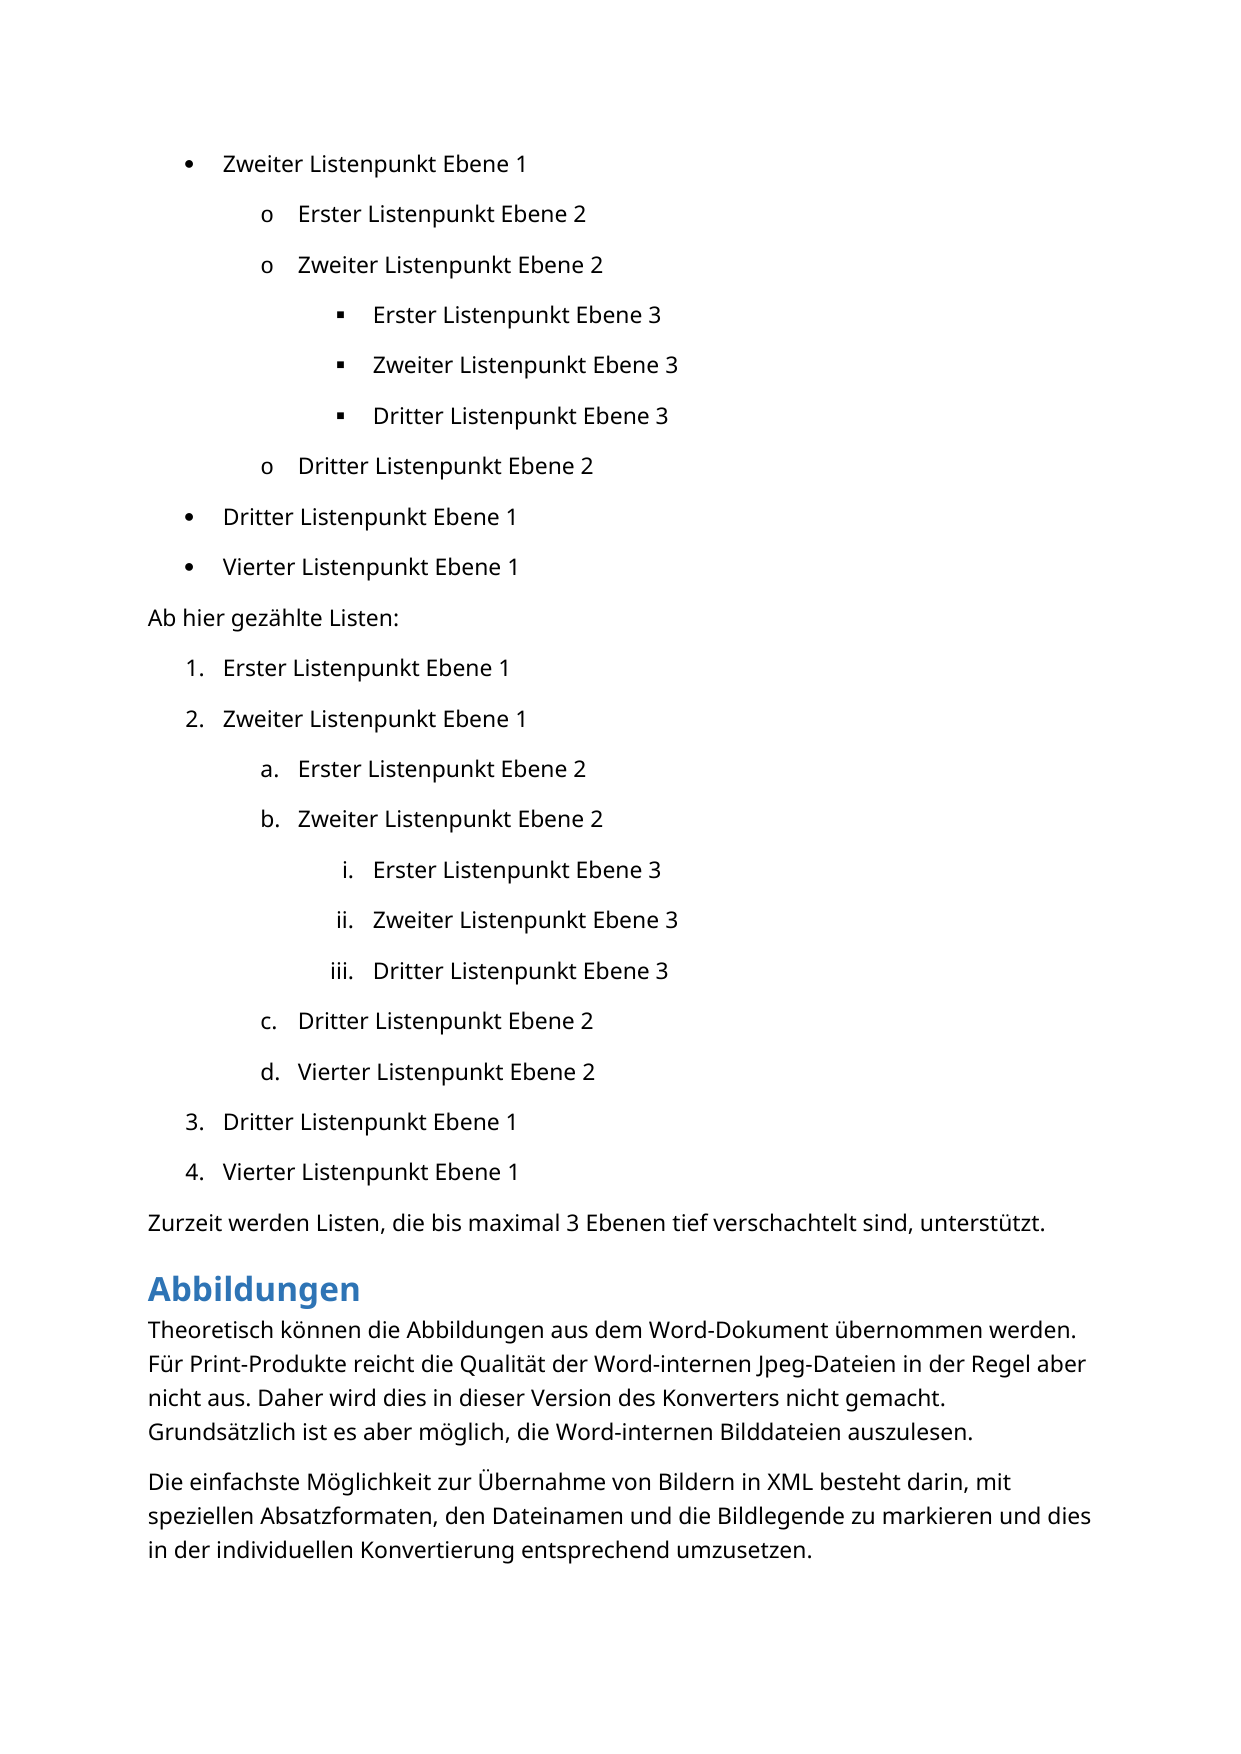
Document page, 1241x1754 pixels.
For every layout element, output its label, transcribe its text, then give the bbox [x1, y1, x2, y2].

text Die einfachste Möglichkeit zur Übernahme von Bildern in XML besteht darin, mit speziellen Absatzformaten, den Dateinamen und die Bildlegende zu markieren und dies in der individuellen Konvertierung entsprechend umzusetzen. [148, 1466, 1093, 1565]
text Zurzeit werden Listen, die bis maximal 3 Ebenen tief verschachtelt sind, unterstützt. [148, 1207, 1093, 1238]
list Zweiter Listenpunkt Ebene 3 [335, 349, 1093, 381]
list Dritter Listenpunkt Ebene 2 [260, 450, 1093, 482]
list Erster Listenpunkt Ebene 2 [260, 753, 1093, 784]
list Zweiter Listenpunkt Ebene 2 [260, 803, 1093, 834]
list Erster Listenpunkt Ebene 3 [335, 299, 1093, 330]
subtitle Abbildungen [148, 1265, 1093, 1311]
list Dritter Listenpunkt Ebene 2 [260, 1005, 1093, 1036]
list Erster Listenpunkt Ebene 2 [260, 198, 1093, 229]
list Vierter Listenpunkt Ebene 1 [185, 1156, 1093, 1187]
list Erster Listenpunkt Ebene 3 [354, 854, 1093, 885]
list Zweiter Listenpunkt Ebene 2 [260, 248, 1093, 280]
text Ab hier gezählte Listen: [148, 602, 1093, 633]
text Theoretisch können die Abbildungen aus dem Word-Dokument übernommen werden. Für Print-Produkte reicht die Qualität der Word-internen Jpeg-Dateien in der Regel aber nicht aus. Daher wird dies in dieser Version des Konverters nicht gemacht. Grundsätzlich ist es aber möglich, die Word-internen Bilddateien auszulesen. [148, 1314, 1093, 1447]
list Dritter Listenpunkt Ebene 1 [185, 501, 1093, 532]
list Vierter Listenpunkt Ebene 2 [260, 1055, 1093, 1087]
list Vierter Listenpunkt Ebene 1 [185, 551, 1093, 582]
list Zweiter Listenpunkt Ebene 1 [185, 148, 1093, 179]
list Zweiter Listenpunkt Ebene 1 [185, 702, 1093, 734]
list Erster Listenpunkt Ebene 1 [185, 652, 1093, 683]
list Dritter Listenpunkt Ebene 1 [185, 1106, 1093, 1137]
list Dritter Listenpunkt Ebene 3 [335, 400, 1093, 431]
list Zweiter Listenpunkt Ebene 3 [354, 904, 1093, 935]
list Dritter Listenpunkt Ebene 3 [354, 954, 1093, 986]
